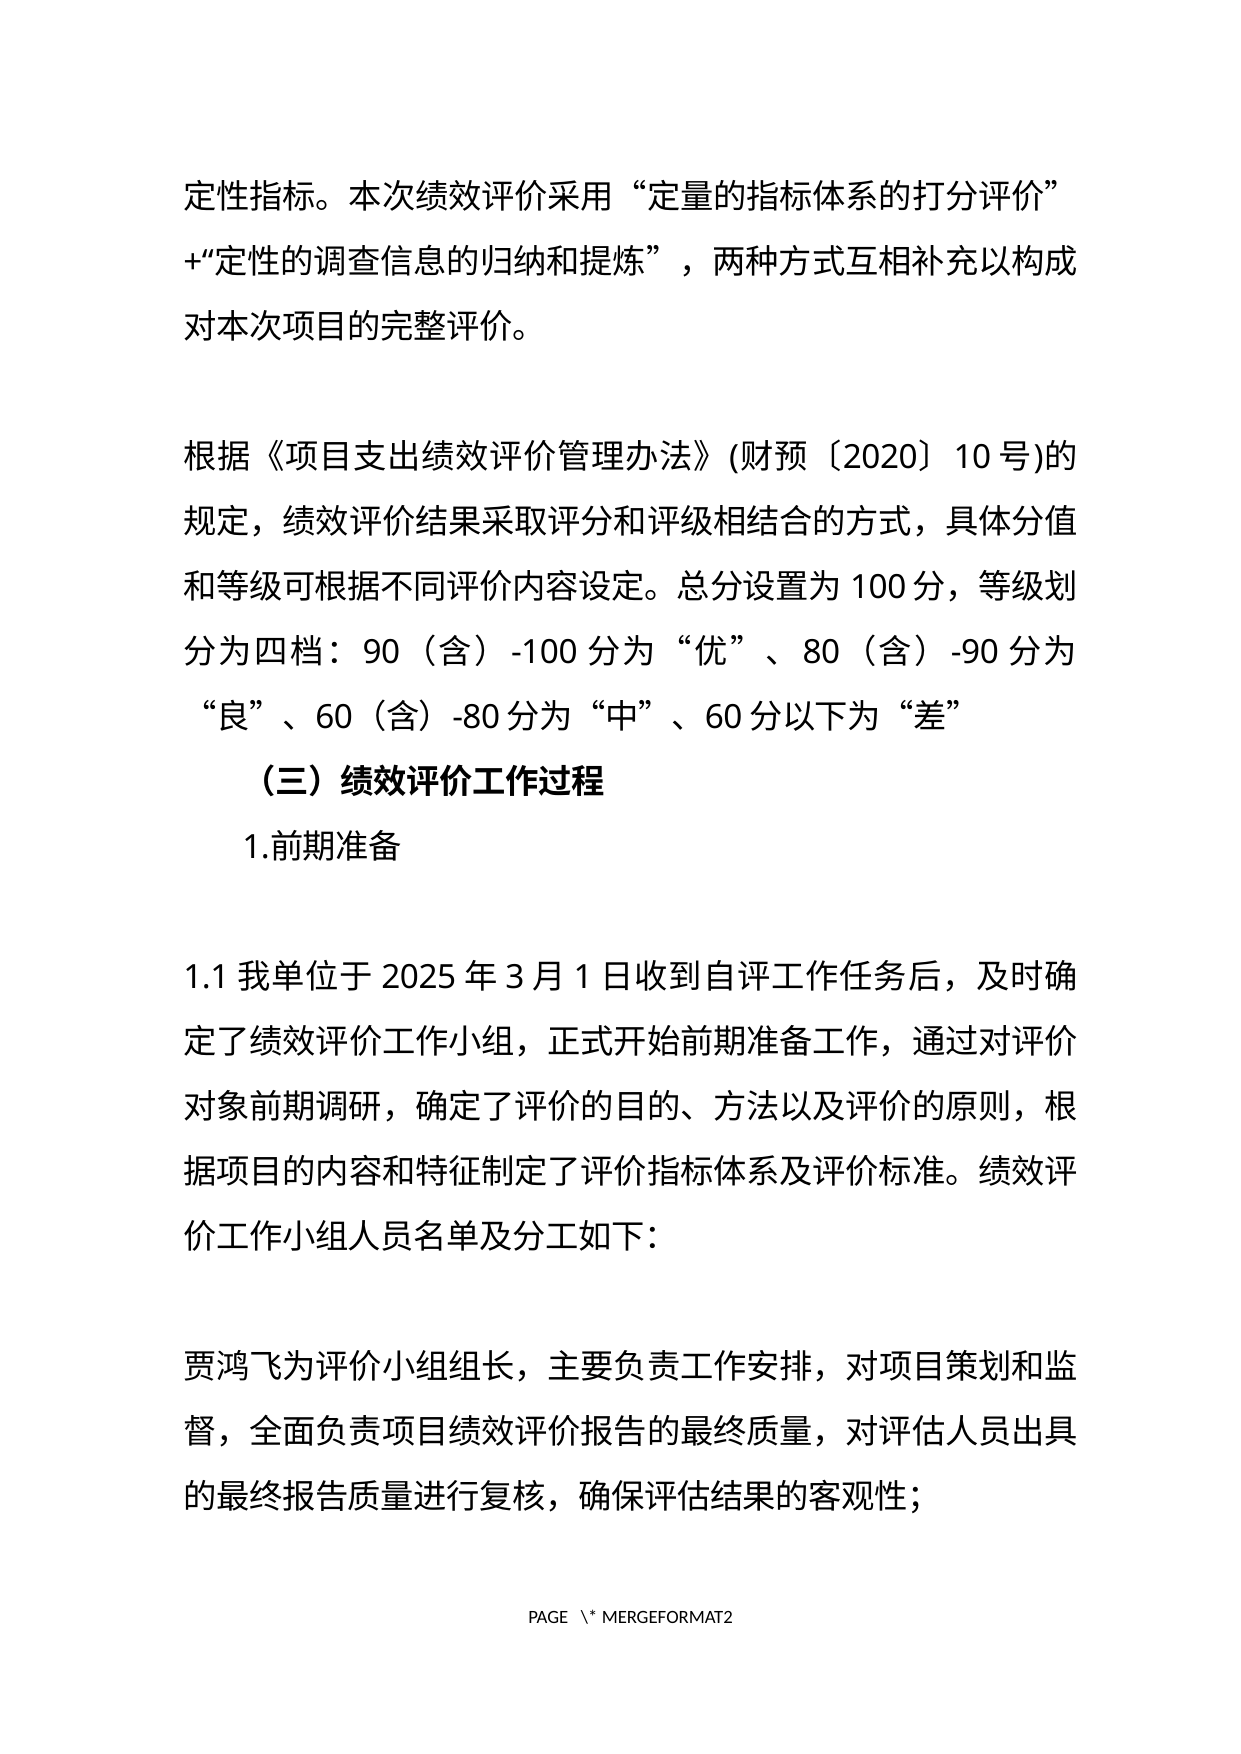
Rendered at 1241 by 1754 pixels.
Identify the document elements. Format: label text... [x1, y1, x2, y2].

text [183, 162, 1078, 747]
text （三）绩效评价工作过程 [183, 747, 1078, 812]
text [183, 812, 1078, 1527]
